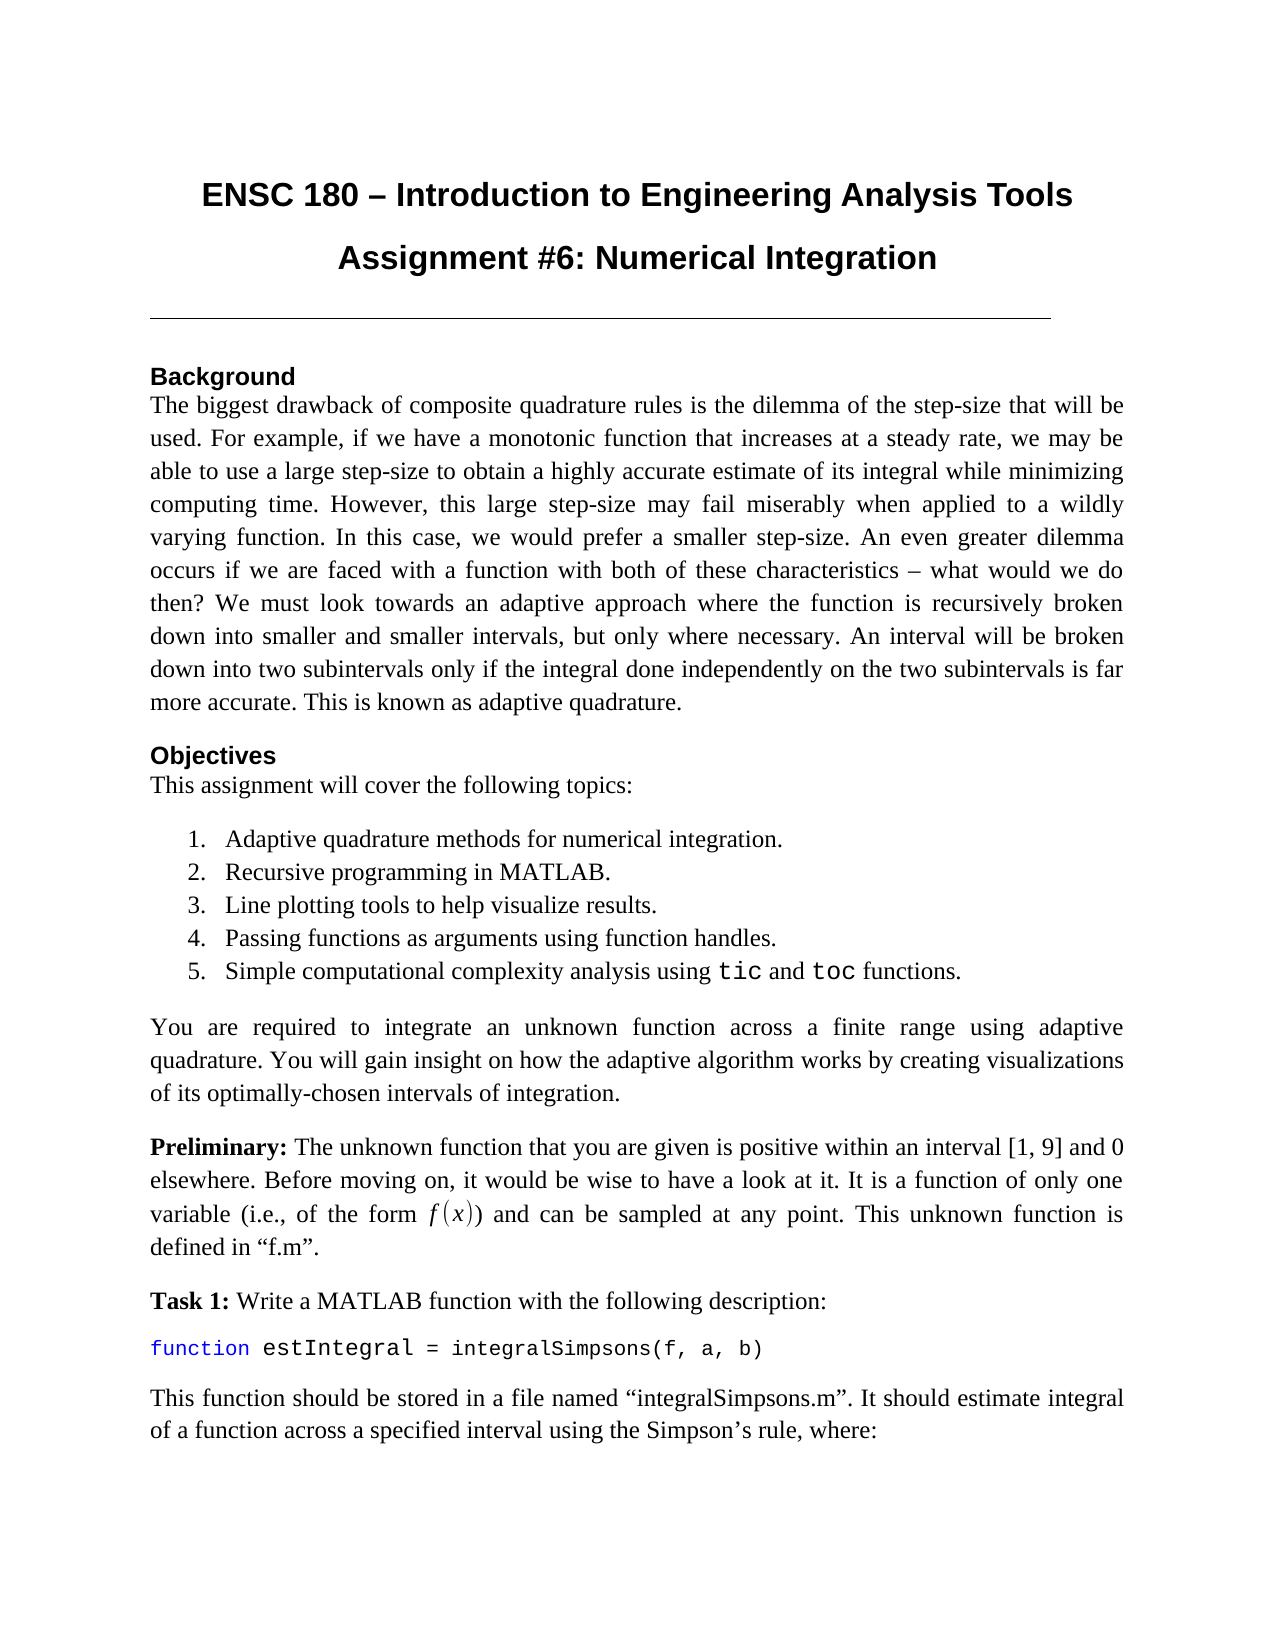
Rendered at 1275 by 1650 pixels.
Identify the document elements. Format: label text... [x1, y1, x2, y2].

text You are required to integrate an unknown function across a finite range using adaptive quadrature. You will gain insight on how the adaptive algorithm works by creating visualizations of its optimally-chosen intervals of integration. [150, 1012, 1125, 1107]
subtitle Background [150, 361, 1125, 390]
text This assignment will cover the following topics: [150, 770, 1125, 799]
text The biggest drawback of composite quadrature rules is the dilemma of the step-size that will be used. For example, if we have a monotonic function that increases at a steady rate, we may be able to use a large step-size to obtain a highly accurate estimate of its integral while minimizing computing time. However, this large step-size may fail miserably when applied to a wildly varying function. In this case, we would prefer a smaller step-size. An even greater dilemma occurs if we are faced with a function with both of these characteristics – what would we do then? We must look towards an adaptive approach where the function is recursively broken down into smaller and smaller intervals, but only where necessary. An interval will be broken down into two subintervals only if the integral done independently on the two subintervals is far more accurate. This is known as adaptive quadrature. [150, 390, 1125, 716]
subtitle Objectives [150, 741, 1125, 770]
list Line plotting tools to help visualize results. [187, 890, 1125, 919]
text This function should be stored in a file named “integralSimpsons.m”. It should estimate integral of a function across a specified interval using the Simpson’s rule, where: [150, 1383, 1125, 1444]
text Task 1: Write a MATLAB function with the following description: [150, 1286, 1125, 1315]
list Recursive programming in MATLAB. [187, 857, 1125, 886]
text ENSC 180 – Introduction to Engineering Analysis Tools [150, 175, 1125, 213]
list Simple computational complexity analysis using tic and toc functions. [187, 956, 1125, 987]
text Assignment #6: Numerical Integration [150, 238, 1125, 277]
text function estIntegral = integralSimpsons(f, a, b) [150, 1336, 1125, 1362]
text Preliminary: The unknown function that you are given is positive within an interval [1, 9] and 0 elsewhere. Before moving on, it would be wise to have a look at it. It is a function of only one variable (i.e., of the form ) and can be sampled at any point. This unknown function is defined in “f.m”. [150, 1132, 1125, 1261]
list Adaptive quadrature methods for numerical integration. [187, 824, 1125, 853]
list Passing functions as arguments using function handles. [187, 923, 1125, 952]
